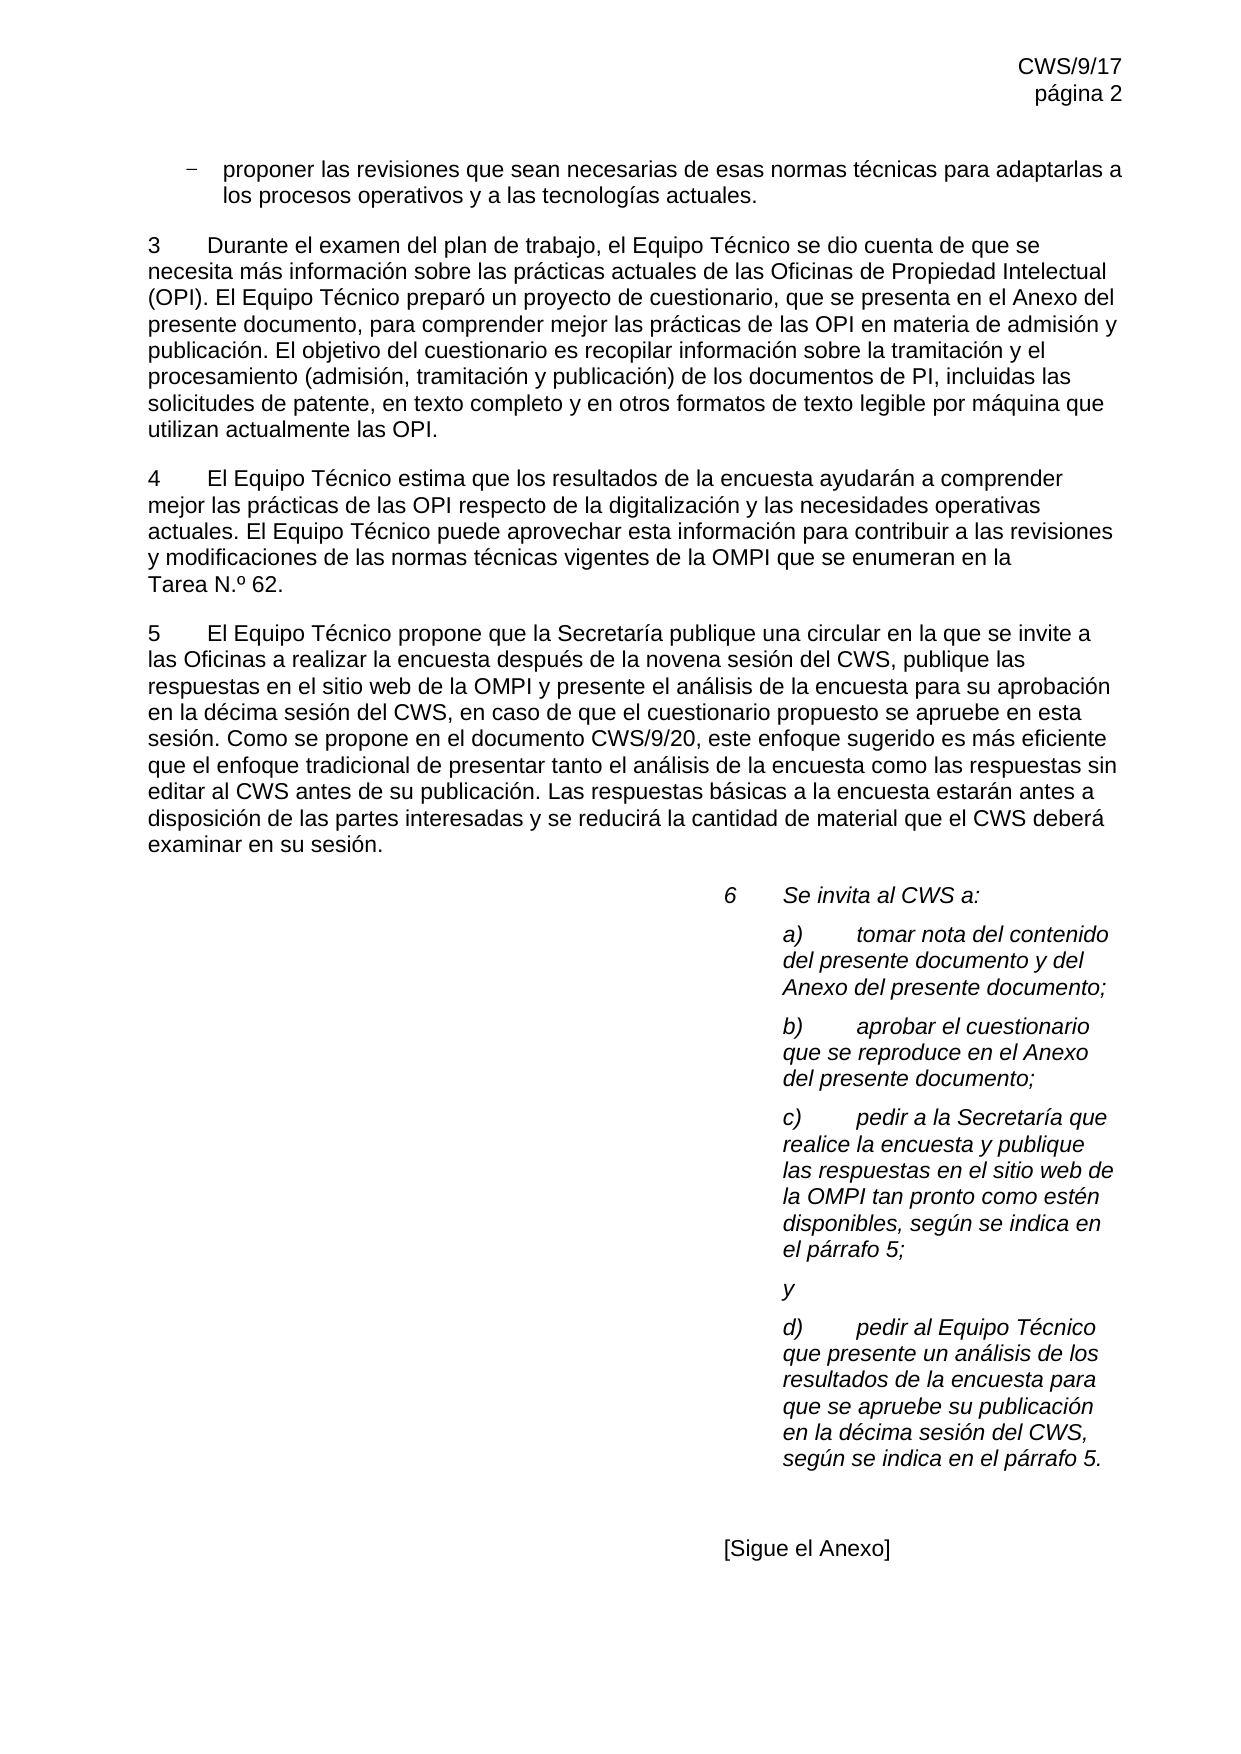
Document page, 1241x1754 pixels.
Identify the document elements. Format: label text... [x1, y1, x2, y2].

list Durante el examen del plan de trabajo, el Equipo Técnico se dio cuenta de que se necesita más información sobre las prácticas actuales de las Oficinas de Propiedad Intelectual (OPI). El Equipo Técnico preparó un proyecto de cuestionario, que se presenta en el Anexo del presente documento, para comprender mejor las prácticas de las OPI en materia de admisión y publicación. El objetivo del cuestionario es recopilar información sobre la tramitación y el procesamiento (admisión, tramitación y publicación) de los documentos de PI, incluidas las solicitudes de patente, en texto completo y en otros formatos de texto legible por máquina que utilizan actualmente las OPI. [148, 232, 1122, 442]
text pedir al Equipo Técnico que presente un análisis de los resultados de la encuesta para que se apruebe su publicación en la décima sesión del CWS, según se indica en el párrafo 5. [783, 1314, 1122, 1472]
text tomar nota del contenido del presente documento y del Anexo del presente documento; [783, 921, 1122, 1000]
list El Equipo Técnico propone que la Secretaría publique una circular en la que se invite a las Oficinas a realizar la encuesta después de la novena sesión del CWS, publique las respuestas en el sitio web de la OMPI y presente el análisis de la encuesta para su aprobación en la décima sesión del CWS, en caso de que el cuestionario propuesto se apruebe en esta sesión. Como se propone en el documento CWS/9/20, este enfoque sugerido es más eficiente que el enfoque tradicional de presentar tanto el análisis de la encuesta como las respuestas sin editar al CWS antes de su publicación. Las respuestas básicas a la encuesta estarán antes a disposición de las partes interesadas y se reducirá la cantidad de material que el CWS deberá examinar en su sesión. [148, 620, 1122, 857]
list y [783, 1275, 1122, 1301]
list Se invita al CWS a: [724, 882, 1122, 908]
text aprobar el cuestionario que se reproduce en el Anexo del presente documento; [783, 1013, 1122, 1092]
text [Sigue el Anexo] [724, 1534, 1122, 1561]
list El Equipo Técnico estima que los resultados de la encuesta ayudarán a comprender mejor las prácticas de las OPI respecto de la digitalización y las necesidades operativas actuales. El Equipo Técnico puede aprovechar esta información para contribuir a las revisiones y modificaciones de las normas técnicas vigentes de la OMPI que se enumeran en la Tarea N.º 62. [148, 465, 1122, 597]
list proponer las revisiones que sean necesarias de esas normas técnicas para adaptarlas a los procesos operativos y a las tecnologías actuales. [185, 156, 1122, 209]
text pedir a la Secretaría que realice la encuesta y publique las respuestas en el sitio web de la OMPI tan pronto como estén disponibles, según se indica en el párrafo 5; [783, 1104, 1122, 1262]
